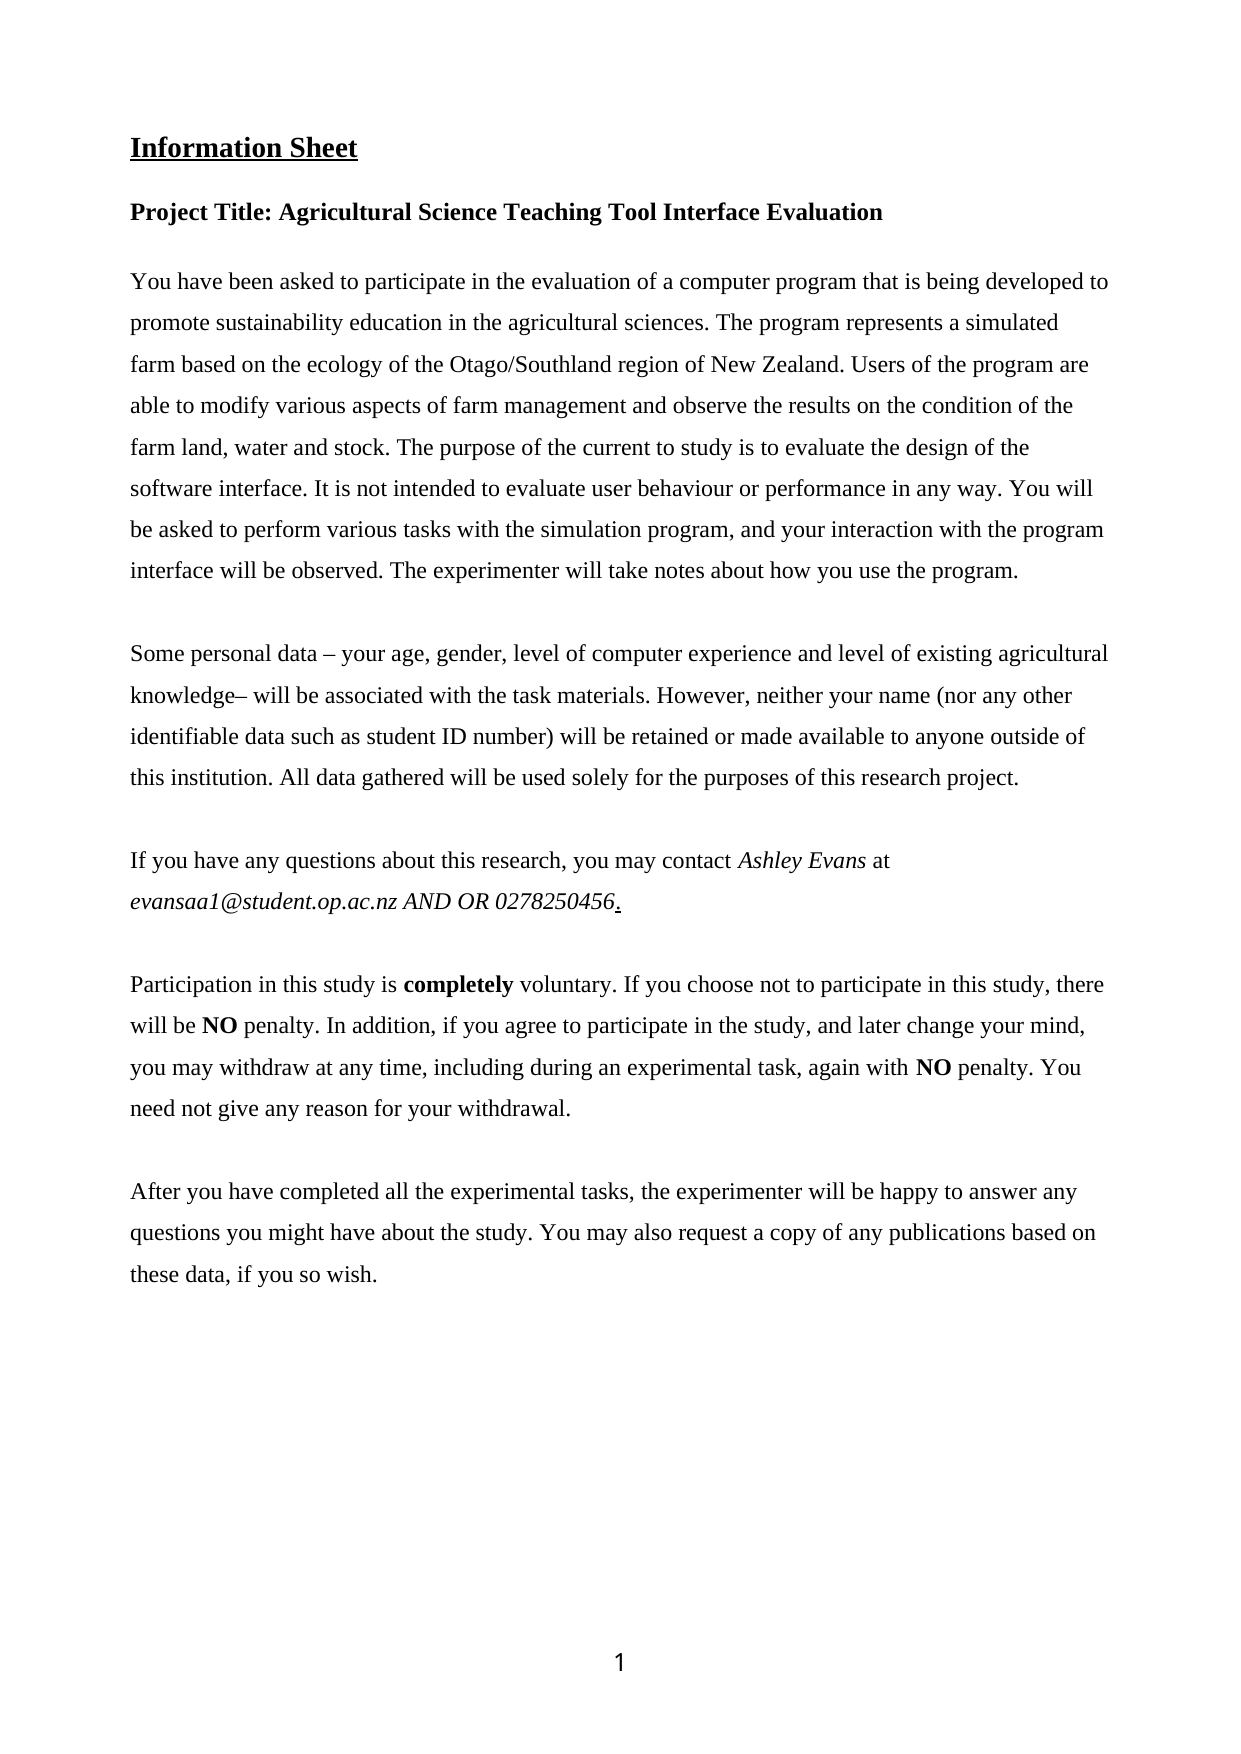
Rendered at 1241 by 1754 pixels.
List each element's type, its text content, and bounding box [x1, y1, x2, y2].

text Participation in this study is completely voluntary. If you choose not to participate in this study, there will be NO penalty. In addition, if you agree to participate in the study, and later change your mind, you may withdraw at any time, including during an experimental task, again with NO penalty. You need not give any reason for your withdrawal. [130, 970, 1110, 1122]
subtitle Project Title: Agricultural Science Teaching Tool Interface Evaluation [130, 197, 1110, 226]
text After you have completed all the experimental tasks, the experimenter will be happy to answer any questions you might have about the study. You may also request a copy of any publications based on these data, if you so wish. [130, 1177, 1110, 1287]
subtitle Information Sheet [130, 130, 1110, 163]
text Some personal data – your age, gender, level of computer experience and level of existing agricultural knowledge– will be associated with the task materials. However, neither your name (nor any other identifiable data such as student ID number) will be retained or made available to anyone outside of this institution. All data gathered will be used solely for the purposes of this research project. [130, 639, 1110, 791]
text You have been asked to participate in the evaluation of a computer program that is being developed to promote sustainability education in the agricultural sciences. The program represents a simulated farm based on the ecology of the Otago/Southland region of New Zealand. Users of the program are able to modify various aspects of farm management and observe the results on the condition of the farm land, water and stock. The purpose of the current to study is to evaluate the design of the software interface. It is not intended to evaluate user behaviour or performance in any way. You will be asked to perform various tasks with the simulation program, and your interaction with the program interface will be observed. The experimenter will take notes about how you use the program. [130, 267, 1110, 584]
text If you have any questions about this research, you may contact Ashley Evans at evansaa1@student.op.ac.nz AND OR 0278250456. [130, 846, 1110, 915]
